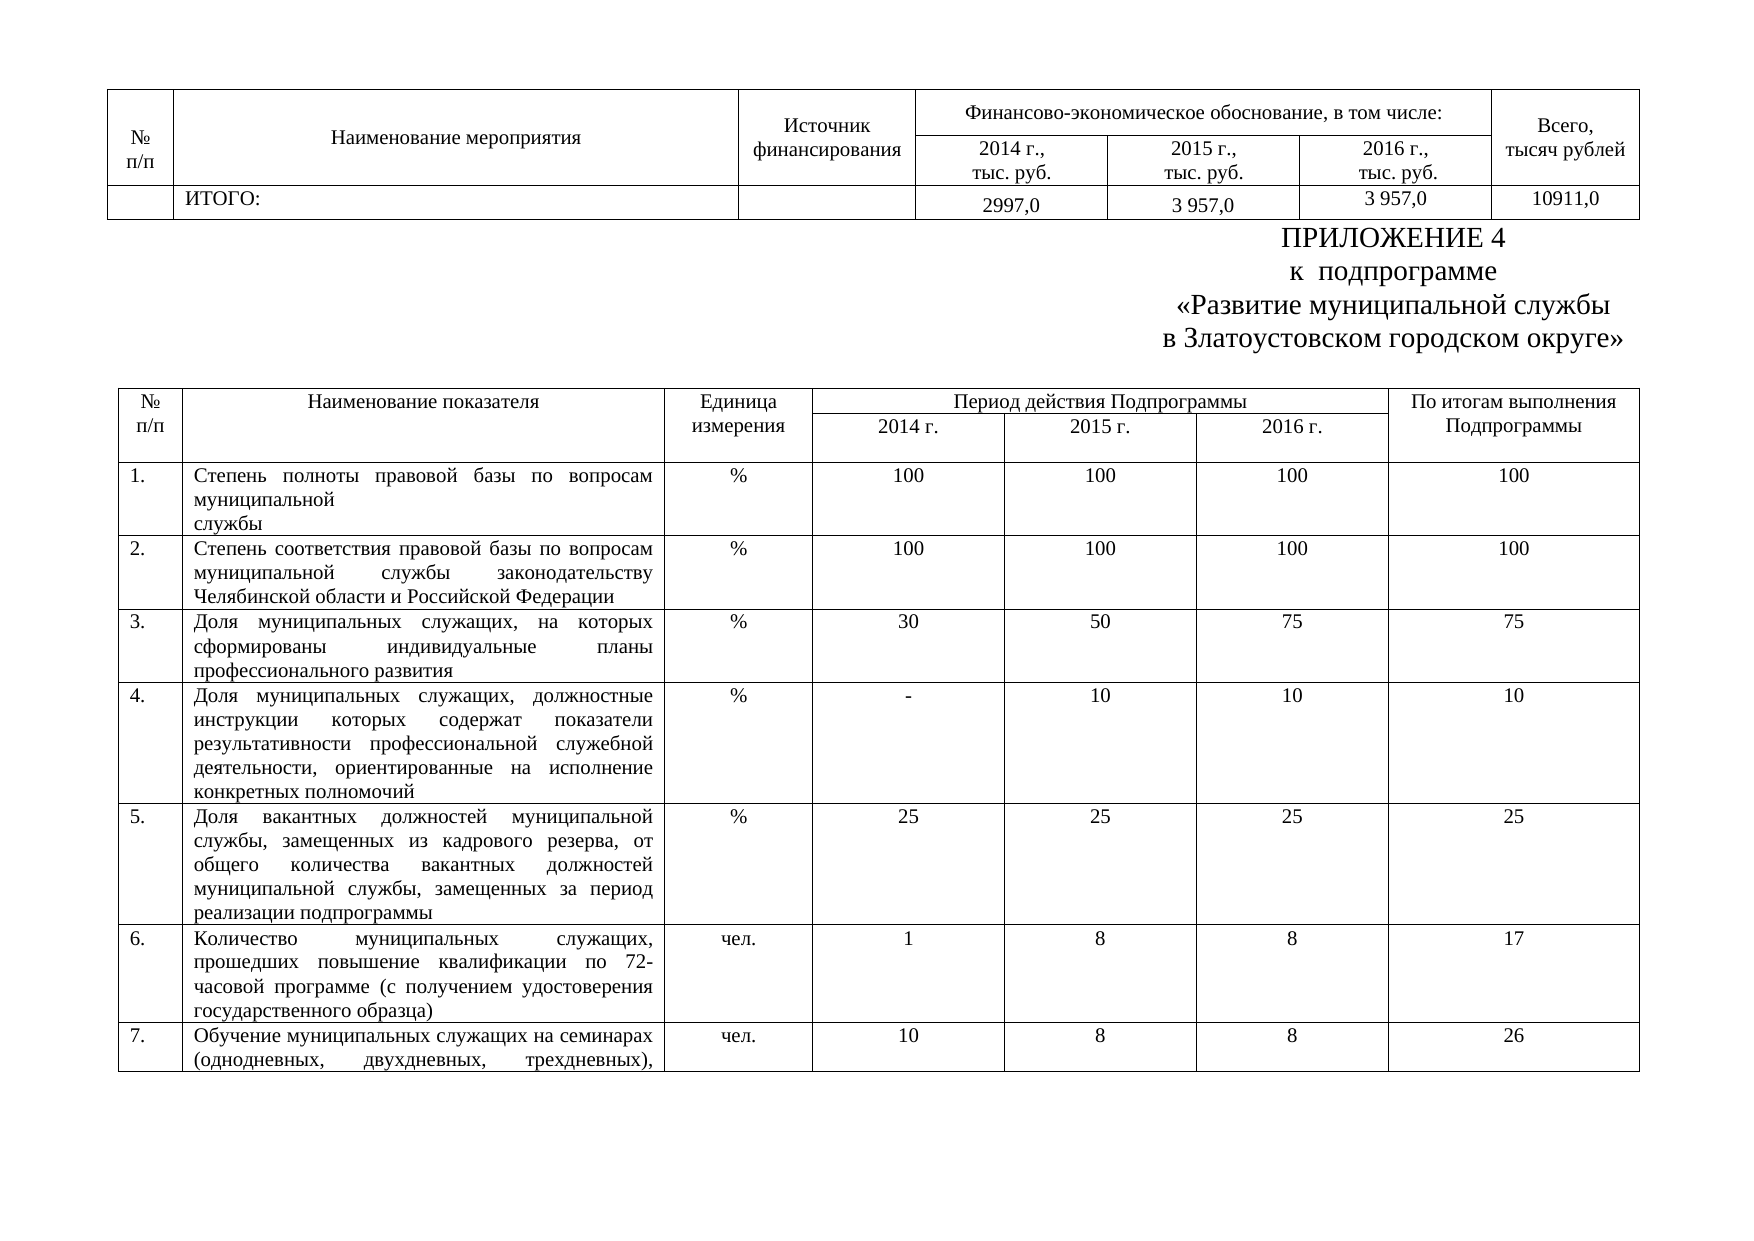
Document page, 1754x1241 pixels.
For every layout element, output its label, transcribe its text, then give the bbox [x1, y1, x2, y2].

table_cell 8 [1005, 925, 1196, 1022]
table_cell 100 [813, 536, 1004, 608]
table_cell 17 [1389, 925, 1639, 1022]
table_cell 100 [1005, 463, 1196, 535]
table_cell - [813, 683, 1004, 803]
table_cell Степень полноты правовой базы по вопросам муниципальной службы [183, 463, 664, 535]
table_cell 6. [119, 925, 182, 1022]
table_cell 25 [1197, 804, 1388, 924]
table_cell Степень соответствия правовой базы по вопросам муниципальной службы законодательству Челябинской области и Российской Федерации [183, 536, 664, 608]
table_cell 2015 г., тыс. руб. [1108, 136, 1299, 185]
table_cell 10 [1005, 683, 1196, 803]
table_header Наименование показателя [183, 389, 664, 462]
table_cell 7. [119, 1023, 182, 1071]
table_cell чел. [665, 1023, 812, 1071]
table_cell 1. [119, 463, 182, 535]
table_cell 2014 г., тыс. руб. [916, 136, 1107, 185]
table_cell 25 [1005, 804, 1196, 924]
table_header Источник финансирования [739, 90, 915, 185]
table_cell 100 [813, 463, 1004, 535]
table_cell 2015 г. [1005, 414, 1196, 462]
text к подпрограмме [1151, 253, 1636, 287]
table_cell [183, 1023, 664, 1071]
table_cell [108, 186, 173, 219]
table_cell 100 [1389, 463, 1639, 535]
table_cell 3 957,0 [1300, 186, 1491, 219]
table_header Финансово-экономическое обоснование, в том числе: [916, 90, 1491, 135]
table_cell % [665, 683, 812, 803]
table_cell Доля вакантных должностей муниципальной службы, замещенных из кадрового резерва, от общего количества вакантных должностей муниципальной службы, замещенных за период реализации подпрограммы [183, 804, 664, 924]
table_cell 25 [1389, 804, 1639, 924]
table_cell 30 [813, 610, 1004, 682]
text в Златоустовском городском округе» [1151, 321, 1636, 354]
table_header Период действия Подпрограммы [813, 389, 1388, 413]
table_cell Доля муниципальных служащих, на которых сформированы индивидуальные планы профессионального развития [183, 610, 664, 682]
table_cell 2016 г., тыс. руб. [1300, 136, 1491, 185]
table_cell 100 [1197, 536, 1388, 608]
table_cell 4. [119, 683, 182, 803]
table_cell 75 [1197, 610, 1388, 682]
table_header Наименование мероприятия [174, 90, 738, 185]
table_cell 2. [119, 536, 182, 608]
table_cell Количество муниципальных служащих, прошедших повышение квалификации по 72-часовой программе (с получением удостоверения государственного образца) [183, 925, 664, 1022]
table_header № п/п [108, 90, 173, 185]
table_cell 25 [813, 804, 1004, 924]
table_cell 100 [1389, 536, 1639, 608]
table_cell 5. [119, 804, 182, 924]
table_cell ИТОГО: [174, 186, 738, 219]
table_header Единица измерения [665, 389, 812, 462]
table_cell % [665, 463, 812, 535]
table_cell 8 [1005, 1023, 1196, 1071]
table_cell чел. [665, 925, 812, 1022]
table_header № п/п [119, 389, 182, 462]
text «Развитие муниципальной службы [1151, 287, 1636, 321]
table_cell 100 [1005, 536, 1196, 608]
table_cell 26 [1389, 1023, 1639, 1071]
table_cell 3. [119, 610, 182, 682]
table_cell 10 [1389, 683, 1639, 803]
table_cell 1 [813, 925, 1004, 1022]
table_cell 8 [1197, 1023, 1388, 1071]
table_cell 50 [1005, 610, 1196, 682]
table_cell % [665, 804, 812, 924]
table_cell 8 [1197, 925, 1388, 1022]
table_cell 10911,0 [1492, 186, 1639, 219]
table_cell 75 [1389, 610, 1639, 682]
table_cell % [665, 536, 812, 608]
table_header Всего, тысяч рублей [1492, 90, 1639, 185]
table_cell 100 [1197, 463, 1388, 535]
table_cell 2014 г. [813, 414, 1004, 462]
table_cell 10 [1197, 683, 1388, 803]
table_cell % [665, 610, 812, 682]
table_cell Доля муниципальных служащих, должностные инструкции которых содержат показатели результативности профессиональной служебной деятельности, ориентированные на исполнение конкретных полномочий [183, 683, 664, 803]
table_cell 10 [813, 1023, 1004, 1071]
text ПРИЛОЖЕНИЕ 4 [1151, 220, 1636, 253]
table_cell 2016 г. [1197, 414, 1388, 462]
table_header По итогам выполнения Подпрограммы [1389, 389, 1639, 462]
